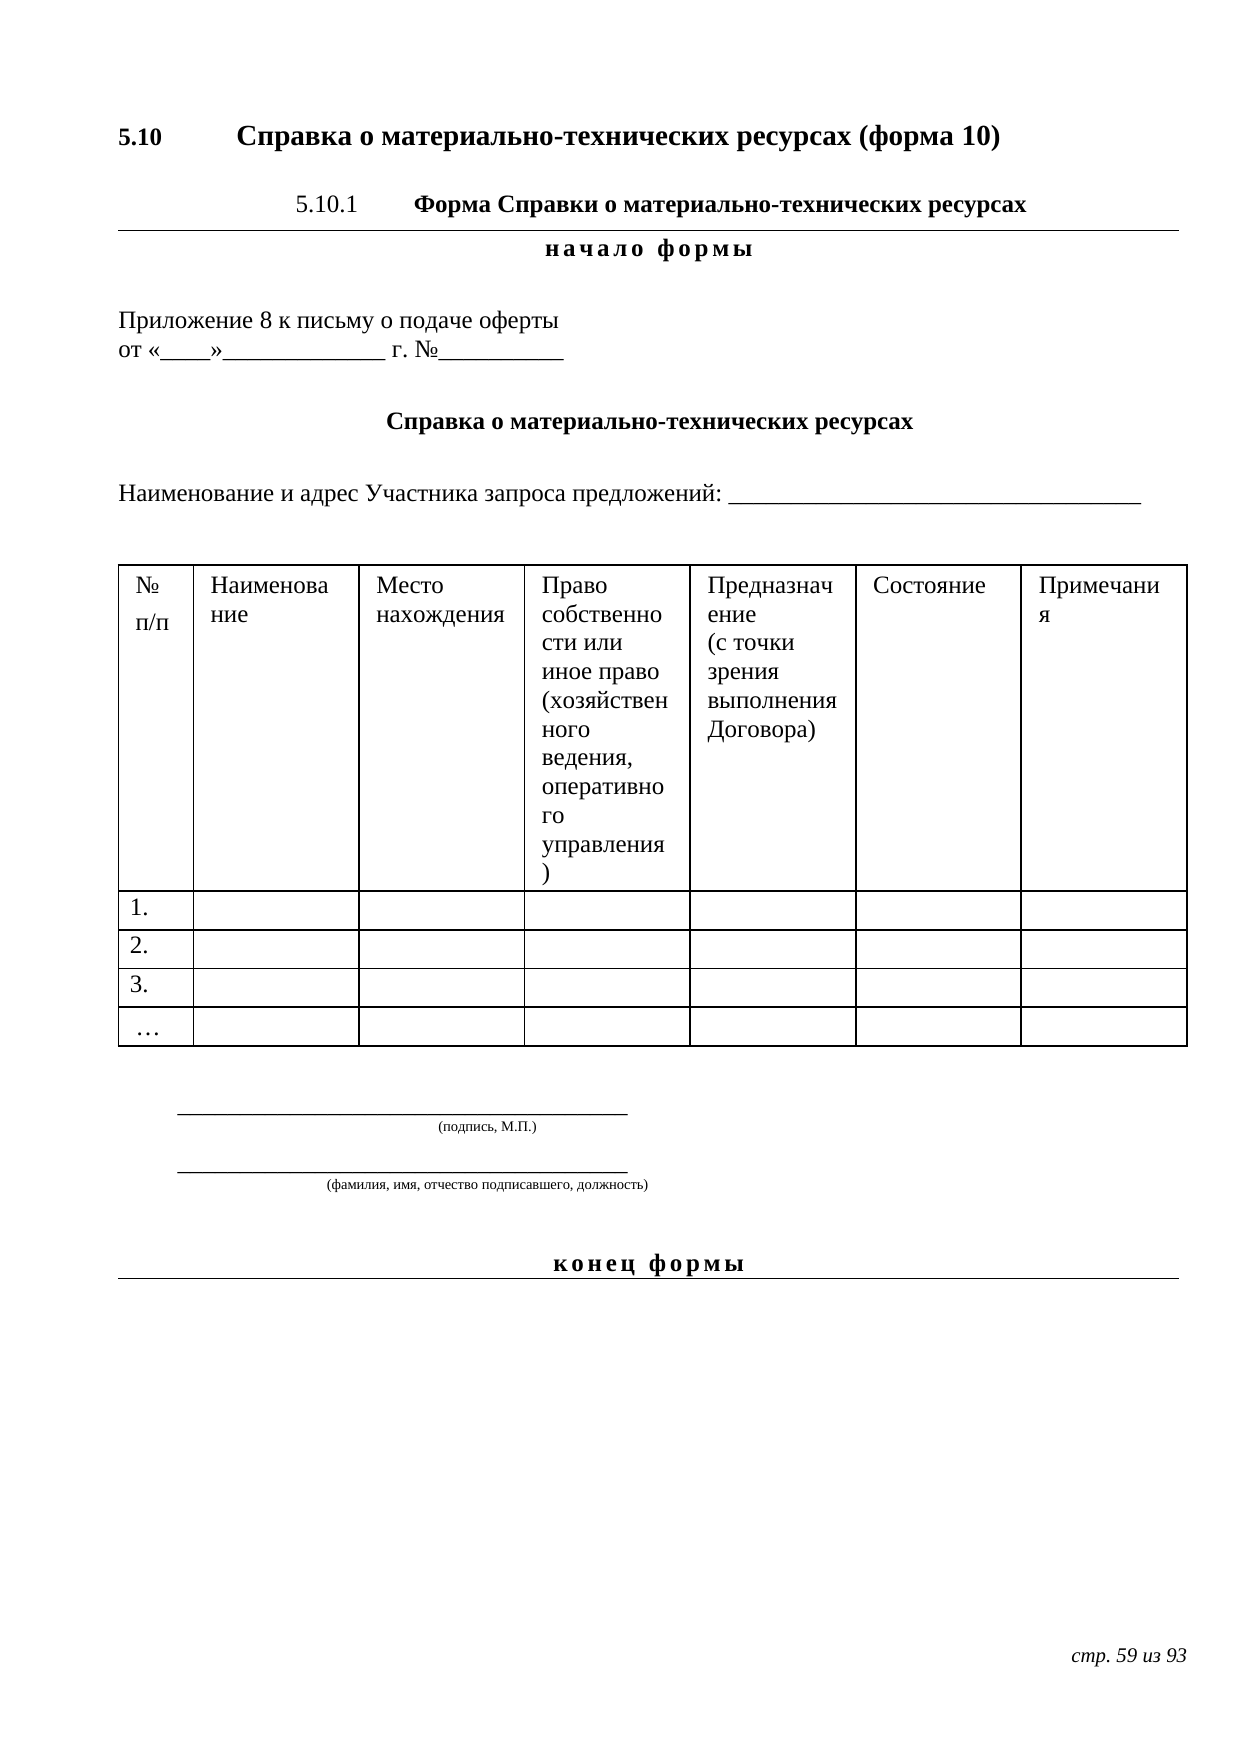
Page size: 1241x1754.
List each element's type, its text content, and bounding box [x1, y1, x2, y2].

table_cell [1022, 969, 1186, 1006]
table_cell [857, 1008, 1020, 1045]
text конец формы [118, 1248, 1179, 1278]
table_cell [1022, 1008, 1186, 1045]
table_cell [691, 931, 855, 968]
table_cell [360, 892, 524, 929]
table_cell [119, 969, 193, 1006]
table_cell [194, 931, 358, 968]
text Справка о материально-технических ресурсах [118, 406, 1181, 435]
table_cell [194, 1008, 358, 1045]
table_cell [1022, 892, 1186, 929]
table_header Состояние [857, 566, 1020, 890]
text ____________________________________ [118, 1089, 1181, 1118]
table_cell [691, 892, 855, 929]
subtitle Справка о материально-технических ресурсах (форма 10) [118, 118, 1181, 152]
table_cell [360, 969, 524, 1006]
table_cell [1022, 931, 1186, 968]
table_cell [119, 892, 193, 929]
text ____________________________________ [118, 1147, 1181, 1176]
table_header № п/п [119, 566, 193, 890]
table_cell [525, 892, 689, 929]
table_header Предназначение (с точки зрения выполнения Договора) [691, 566, 855, 890]
table_cell [360, 931, 524, 968]
table_cell [525, 969, 689, 1006]
table_header Право собственности или иное право (хозяйственного ведения, оперативного управления) [525, 566, 689, 890]
table_cell [857, 969, 1020, 1006]
table_cell [857, 931, 1020, 968]
text начало формы [118, 231, 1179, 262]
table_cell [857, 892, 1020, 929]
table_cell [119, 931, 193, 968]
table_cell [194, 892, 358, 929]
text (фамилия, имя, отчество подписавшего, должность) [118, 1176, 797, 1204]
table_header Примечания [1022, 566, 1186, 890]
table_header Наименование [194, 566, 358, 890]
table_cell [525, 1008, 689, 1045]
text Наименование и адрес Участника запроса предложений: _________________________________ [118, 478, 1181, 507]
text (подпись, М.П.) [118, 1118, 797, 1147]
table_cell [360, 1008, 524, 1045]
table_cell … [119, 1008, 193, 1045]
table_cell [525, 931, 689, 968]
table_cell [691, 969, 855, 1006]
text Приложение 8 к письму о подаче оферты от «____»_____________ г. №__________ [118, 305, 1181, 363]
text Форма Справки о материально-технических ресурсах [236, 189, 1181, 218]
table_cell [194, 969, 358, 1006]
table_header Место нахождения [360, 566, 524, 890]
table_cell [691, 1008, 855, 1045]
